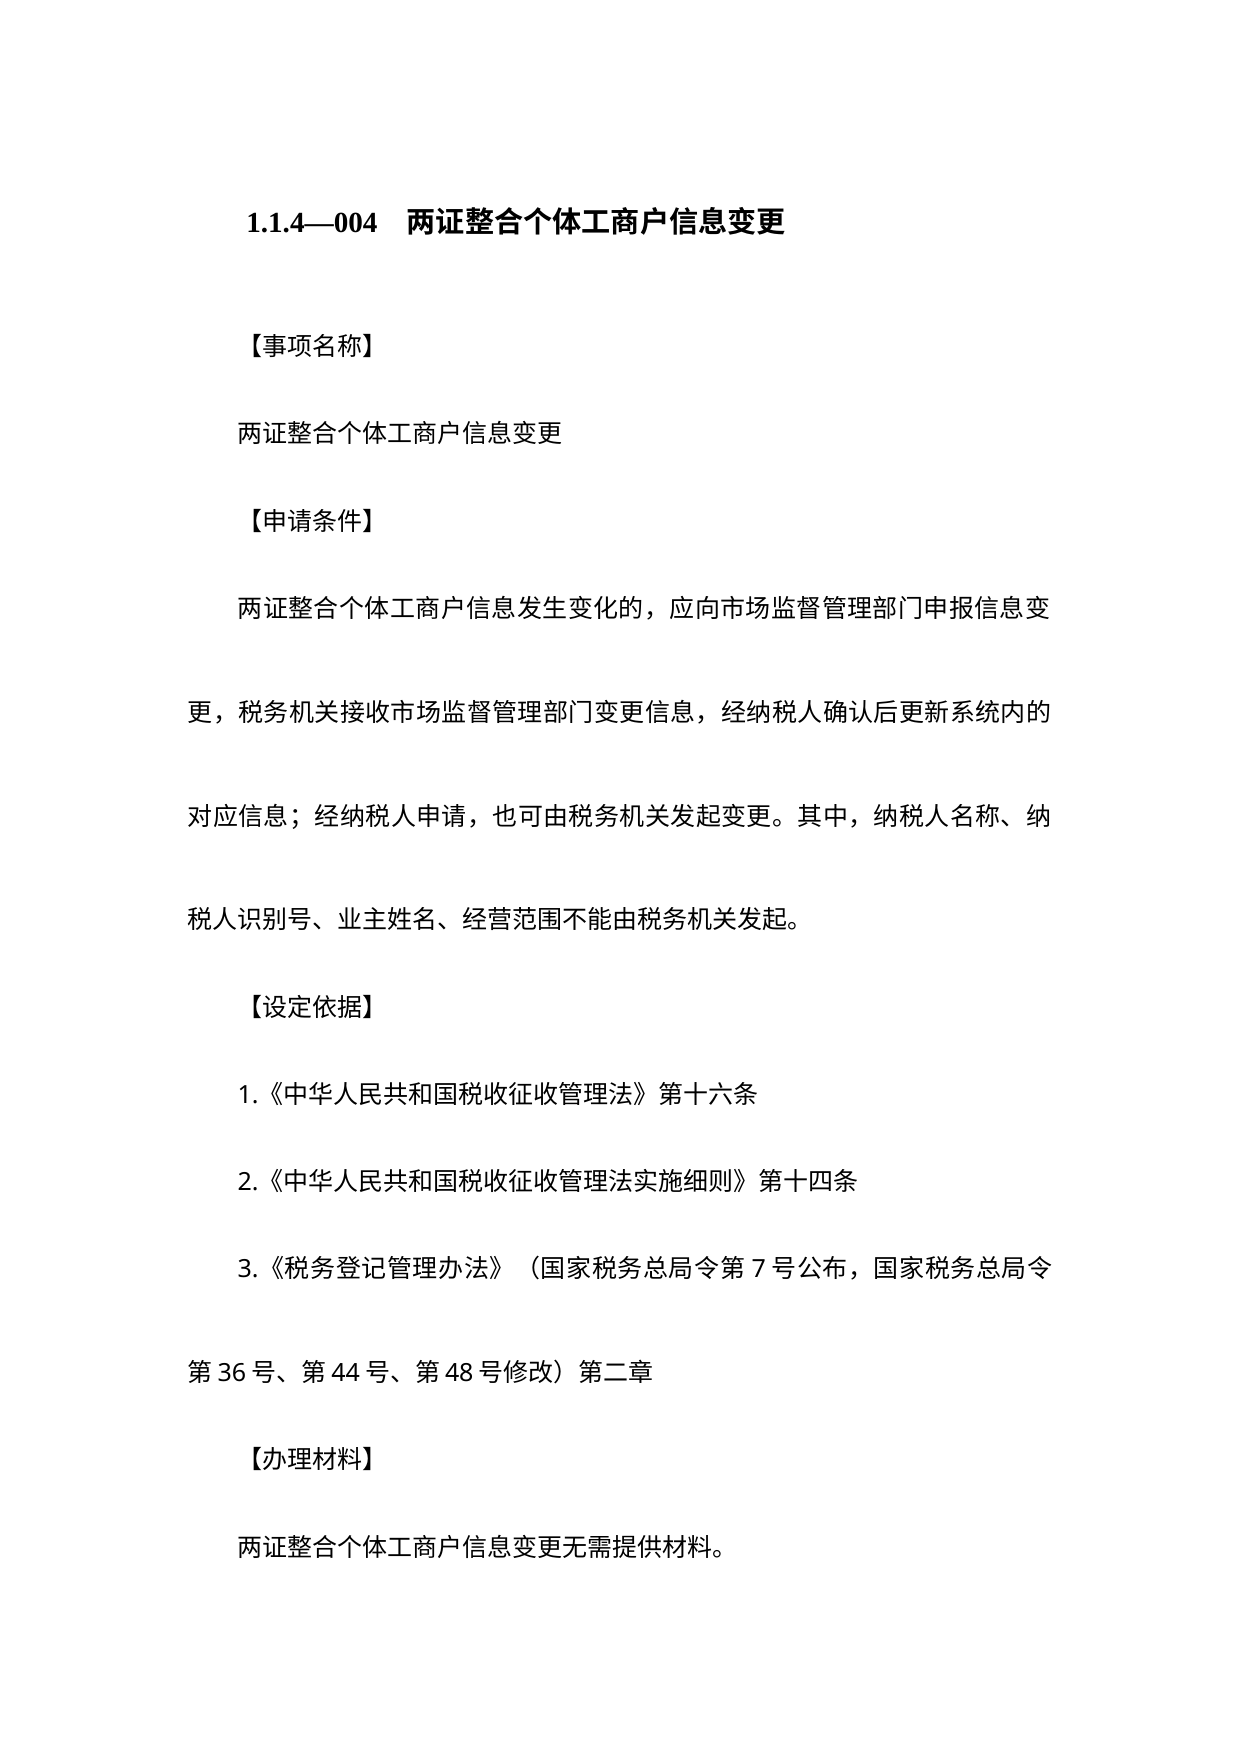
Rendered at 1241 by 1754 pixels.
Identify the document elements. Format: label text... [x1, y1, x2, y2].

text 1.1.4—004 两证整合个体工商户信息变更 [187, 185, 1053, 254]
text 3.《税务登记管理办法》（国家税务总局令第7号公布，国家税务总局令第36号、第44号、第48号修改）第二章 [187, 1232, 1053, 1405]
text 【申请条件】 [187, 485, 1053, 554]
text 1.《中华人民共和国税收征收管理法》第十六条 [187, 1058, 1053, 1127]
text 2.《中华人民共和国税收征收管理法实施细则》第十四条 [187, 1145, 1053, 1214]
text 两证整合个体工商户信息变更无需提供材料。 [187, 1511, 1053, 1580]
text 【设定依据】 [187, 971, 1053, 1040]
text 【事项名称】 [187, 310, 1053, 379]
text 两证整合个体工商户信息变更 [187, 397, 1053, 467]
text 【办理材料】 [187, 1423, 1053, 1493]
text 两证整合个体工商户信息发生变化的，应向市场监督管理部门申报信息变更，税务机关接收市场监督管理部门变更信息，经纳税人确认后更新系统内的对应信息；经纳税人申请，也可由税务机关发起变更。其中，纳税人名称、纳税人识别号、业主姓名、经营范围不能由税务机关发起。 [187, 572, 1053, 952]
